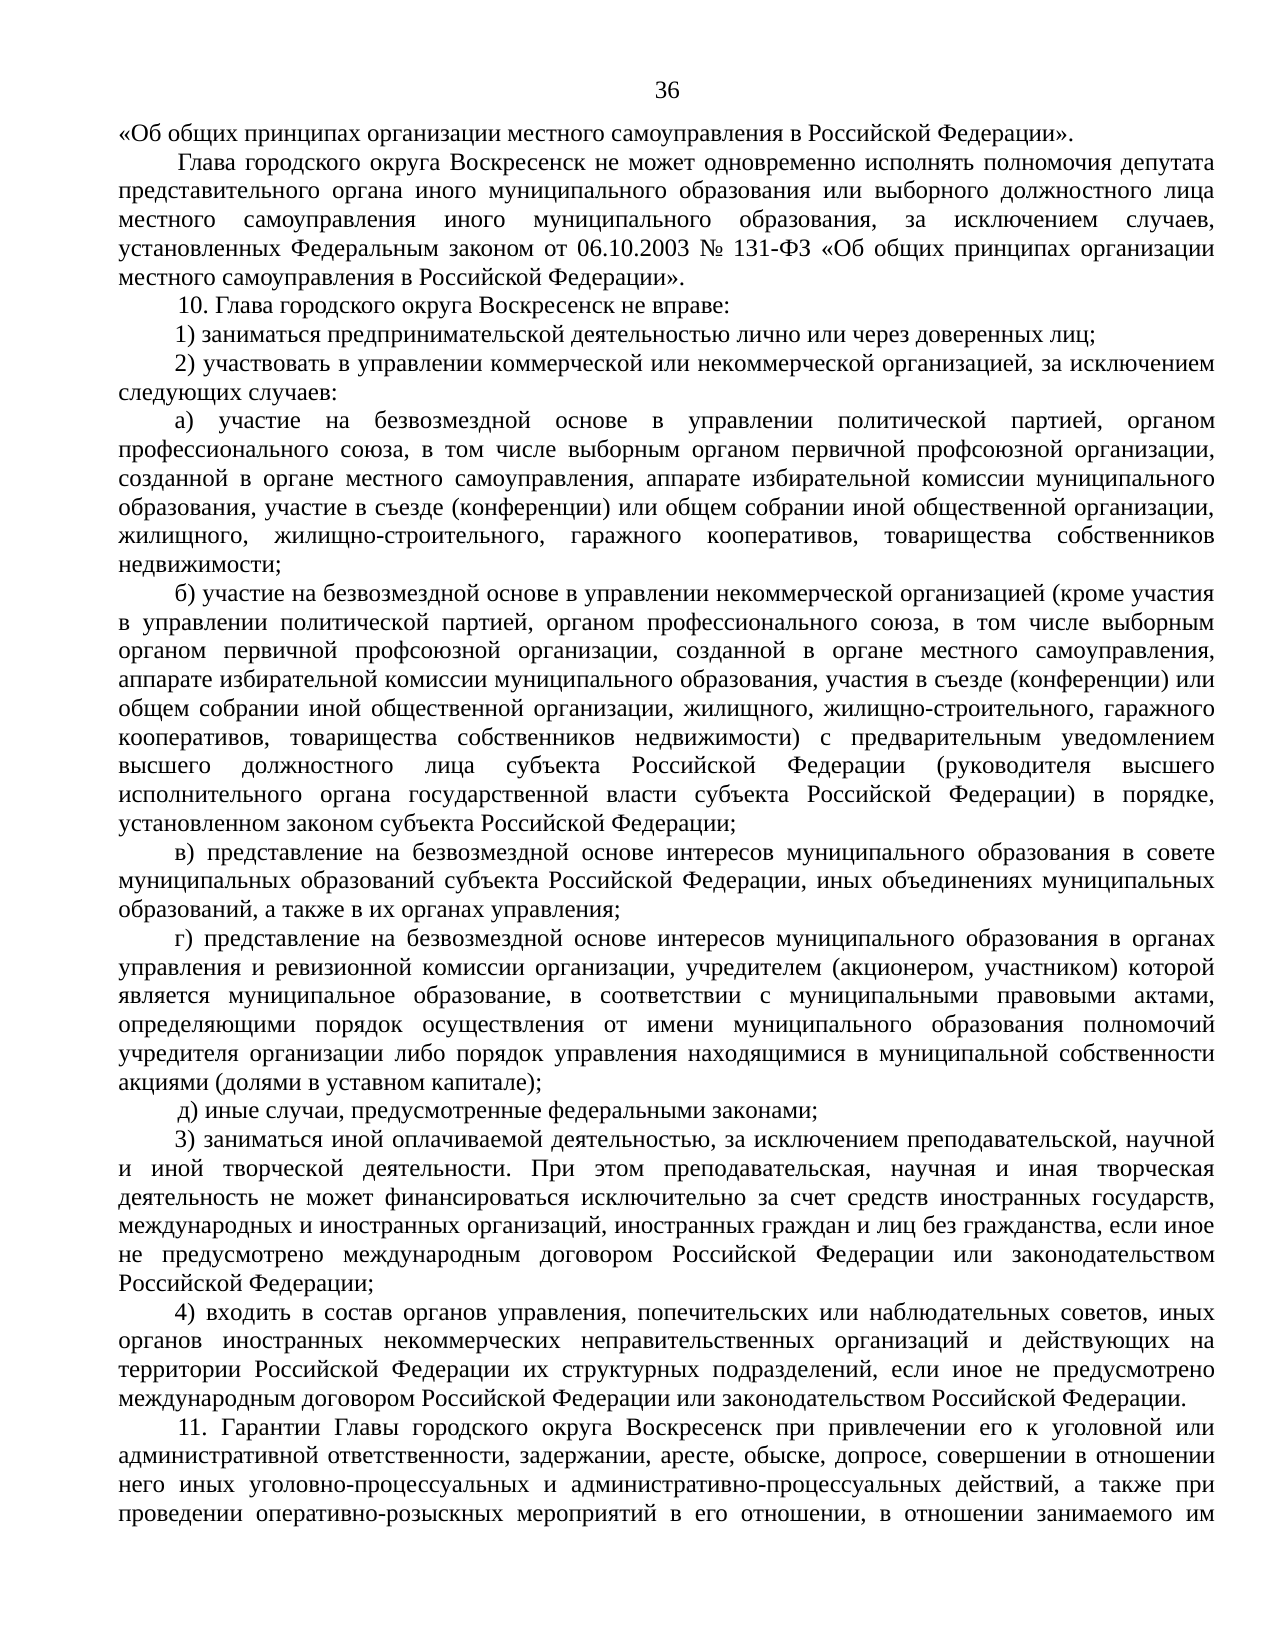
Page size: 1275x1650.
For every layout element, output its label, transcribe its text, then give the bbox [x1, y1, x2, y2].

text 4) входить в состав органов управления, попечительских или наблюдательных советов, иных органов иностранных некоммерческих неправительственных организаций и действующих на территории Российской Федерации их структурных подразделений, если иное не предусмотрено международным договором Российской Федерации или законодательством Российской Федерации. [118, 1297, 1216, 1412]
text 1) заниматься предпринимательской деятельностью лично или через доверенных лиц; [118, 319, 1216, 348]
text д) иные случаи, предусмотренные федеральными законами; [118, 1096, 1216, 1124]
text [118, 1412, 1216, 1527]
text в) представление на безвозмездной основе интересов муниципального образования в совете муниципальных образований субъекта Российской Федерации, иных объединениях муниципальных образований, а также в их органах управления; [118, 837, 1216, 923]
text Глава городского округа Воскресенск не может одновременно исполнять полномочия депутата представительного органа иного муниципального образования или выборного должностного лица местного самоуправления иного муниципального образования, за исключением случаев, установленных Федеральным законом от 06.10.2003 № 131-ФЗ «Об общих принципах организации местного самоуправления в Российской Федерации». [118, 147, 1216, 291]
text а) участие на безвозмездной основе в управлении политической партией, органом профессионального союза, в том числе выборным органом первичной профсоюзной организации, созданной в органе местного самоуправления, аппарате избирательной комиссии муниципального образования, участие в съезде (конференции) или общем собрании иной общественной организации, жилищного, жилищно-строительного, гаражного кооперативов, товарищества собственников недвижимости; [118, 406, 1216, 578]
text б) участие на безвозмездной основе в управлении некоммерческой организацией (кроме участия в управлении политической партией, органом профессионального союза, в том числе выборным органом первичной профсоюзной организации, созданной в органе местного самоуправления, аппарате избирательной комиссии муниципального образования, участия в съезде (конференции) или общем собрании иной общественной организации, жилищного, жилищно-строительного, гаражного кооперативов, товарищества собственников недвижимости) с предварительным уведомлением высшего должностного лица субъекта Российской Федерации (руководителя высшего исполнительного органа государственной власти субъекта Российской Федерации) в порядке, установленном законом субъекта Российской Федерации; [118, 578, 1216, 837]
text 10. Глава городского округа Воскресенск не вправе: [118, 291, 1216, 319]
text 2) участвовать в управлении коммерческой или некоммерческой организацией, за исключением следующих случаев: [118, 348, 1216, 406]
text 3) заниматься иной оплачиваемой деятельностью, за исключением преподавательской, научной и иной творческой деятельности. При этом преподавательская, научная и иная творческая деятельность не может финансироваться исключительно за счет средств иностранных государств, международных и иностранных организаций, иностранных граждан и лиц без гражданства, если иное не предусмотрено международным договором Российской Федерации или законодательством Российской Федерации; [118, 1124, 1216, 1297]
text г) представление на безвозмездной основе интересов муниципального образования в органах управления и ревизионной комиссии организации, учредителем (акционером, участником) которой является муниципальное образование, в соответствии с муниципальными правовыми актами, определяющими порядок осуществления от имени муниципального образования полномочий учредителя организации либо порядок управления находящимися в муниципальной собственности акциями (долями в уставном капитале); [118, 923, 1216, 1096]
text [118, 118, 1216, 147]
